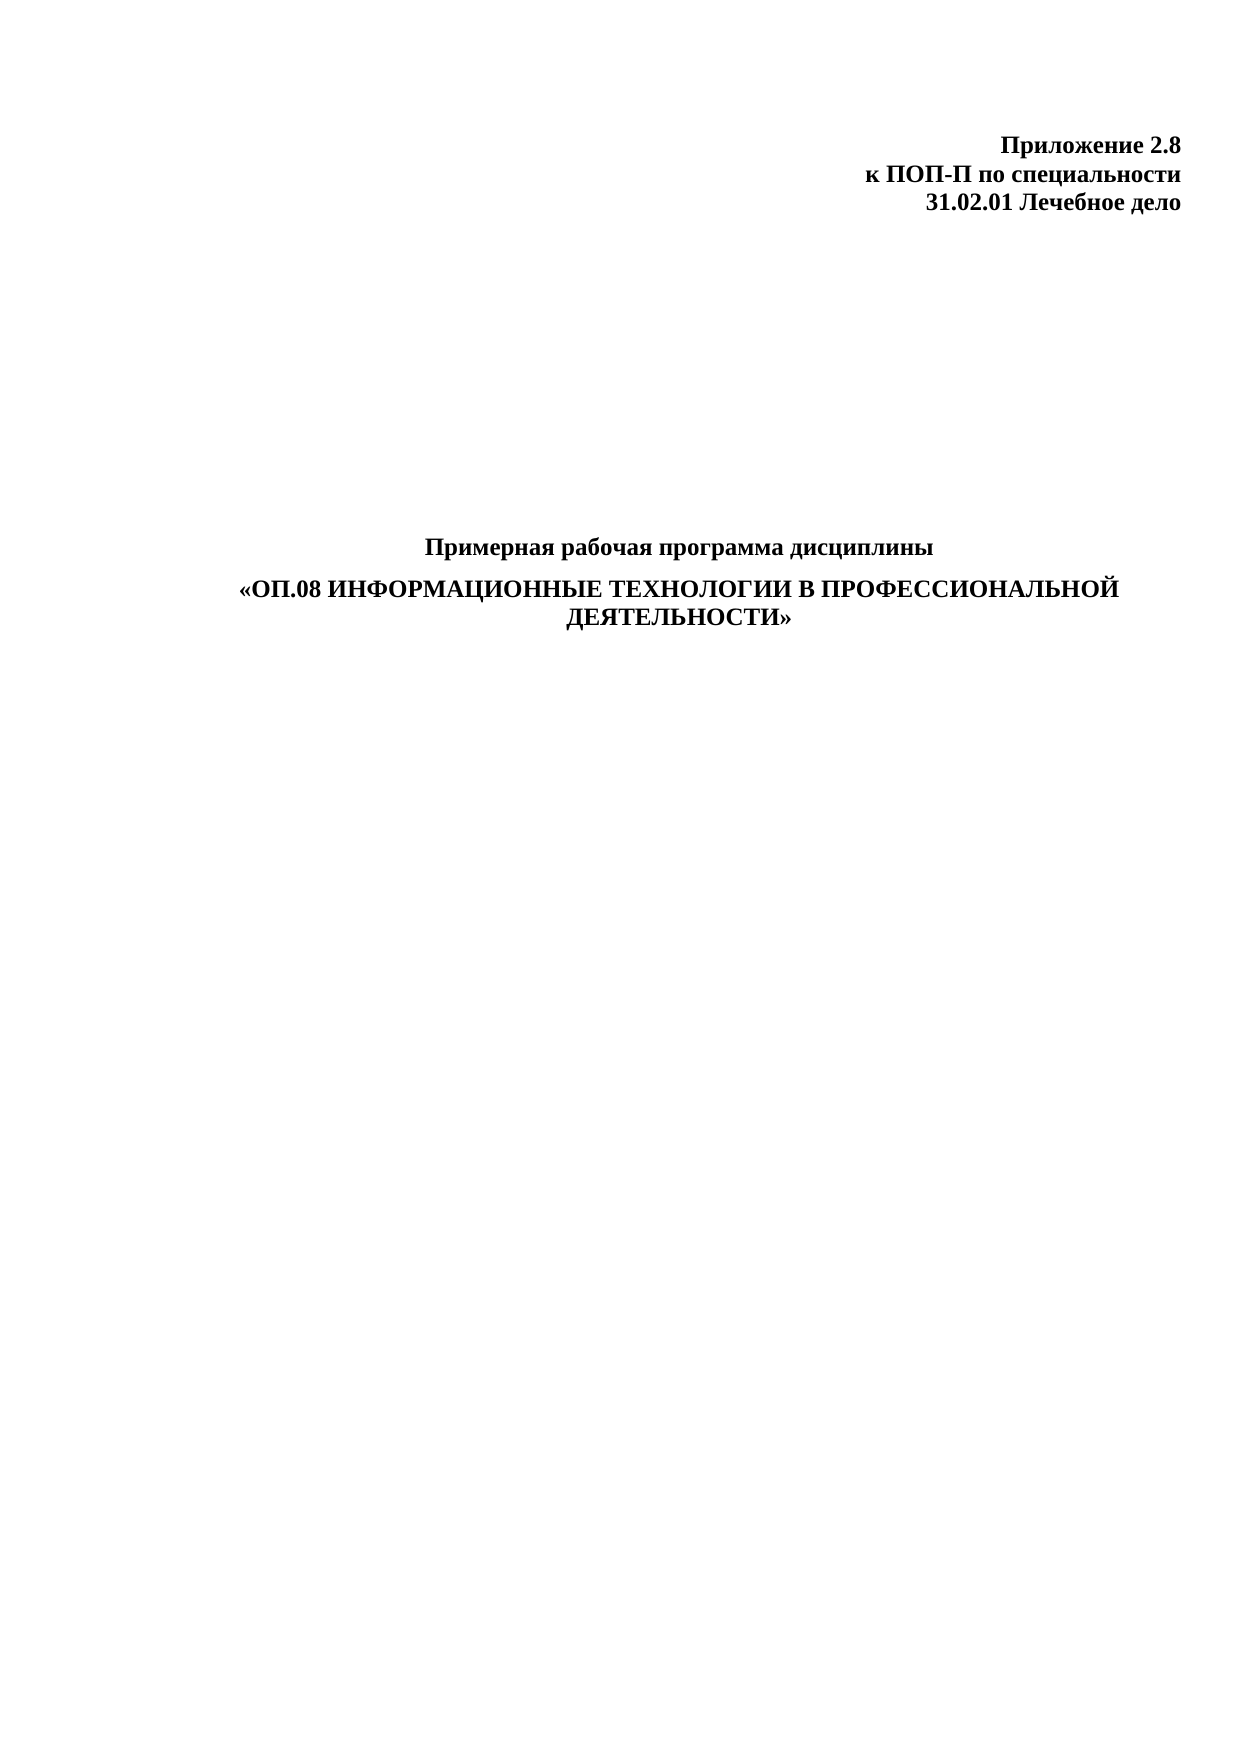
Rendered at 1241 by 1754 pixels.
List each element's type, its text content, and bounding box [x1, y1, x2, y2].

text Примерная рабочая программа дисциплины [177, 532, 1181, 561]
text 31.02.01 Лечебное дело [177, 187, 1181, 216]
text к ПОП-П по специальности [177, 159, 1181, 187]
text Приложение 2.8 [177, 130, 1181, 159]
subtitle «ОП.08 ИНФОРМАЦИОННЫЕ ТЕХНОЛОГИИ В ПРОФЕССИОНАЛЬНОЙ ДЕЯТЕЛЬНОСТИ» [177, 574, 1181, 631]
